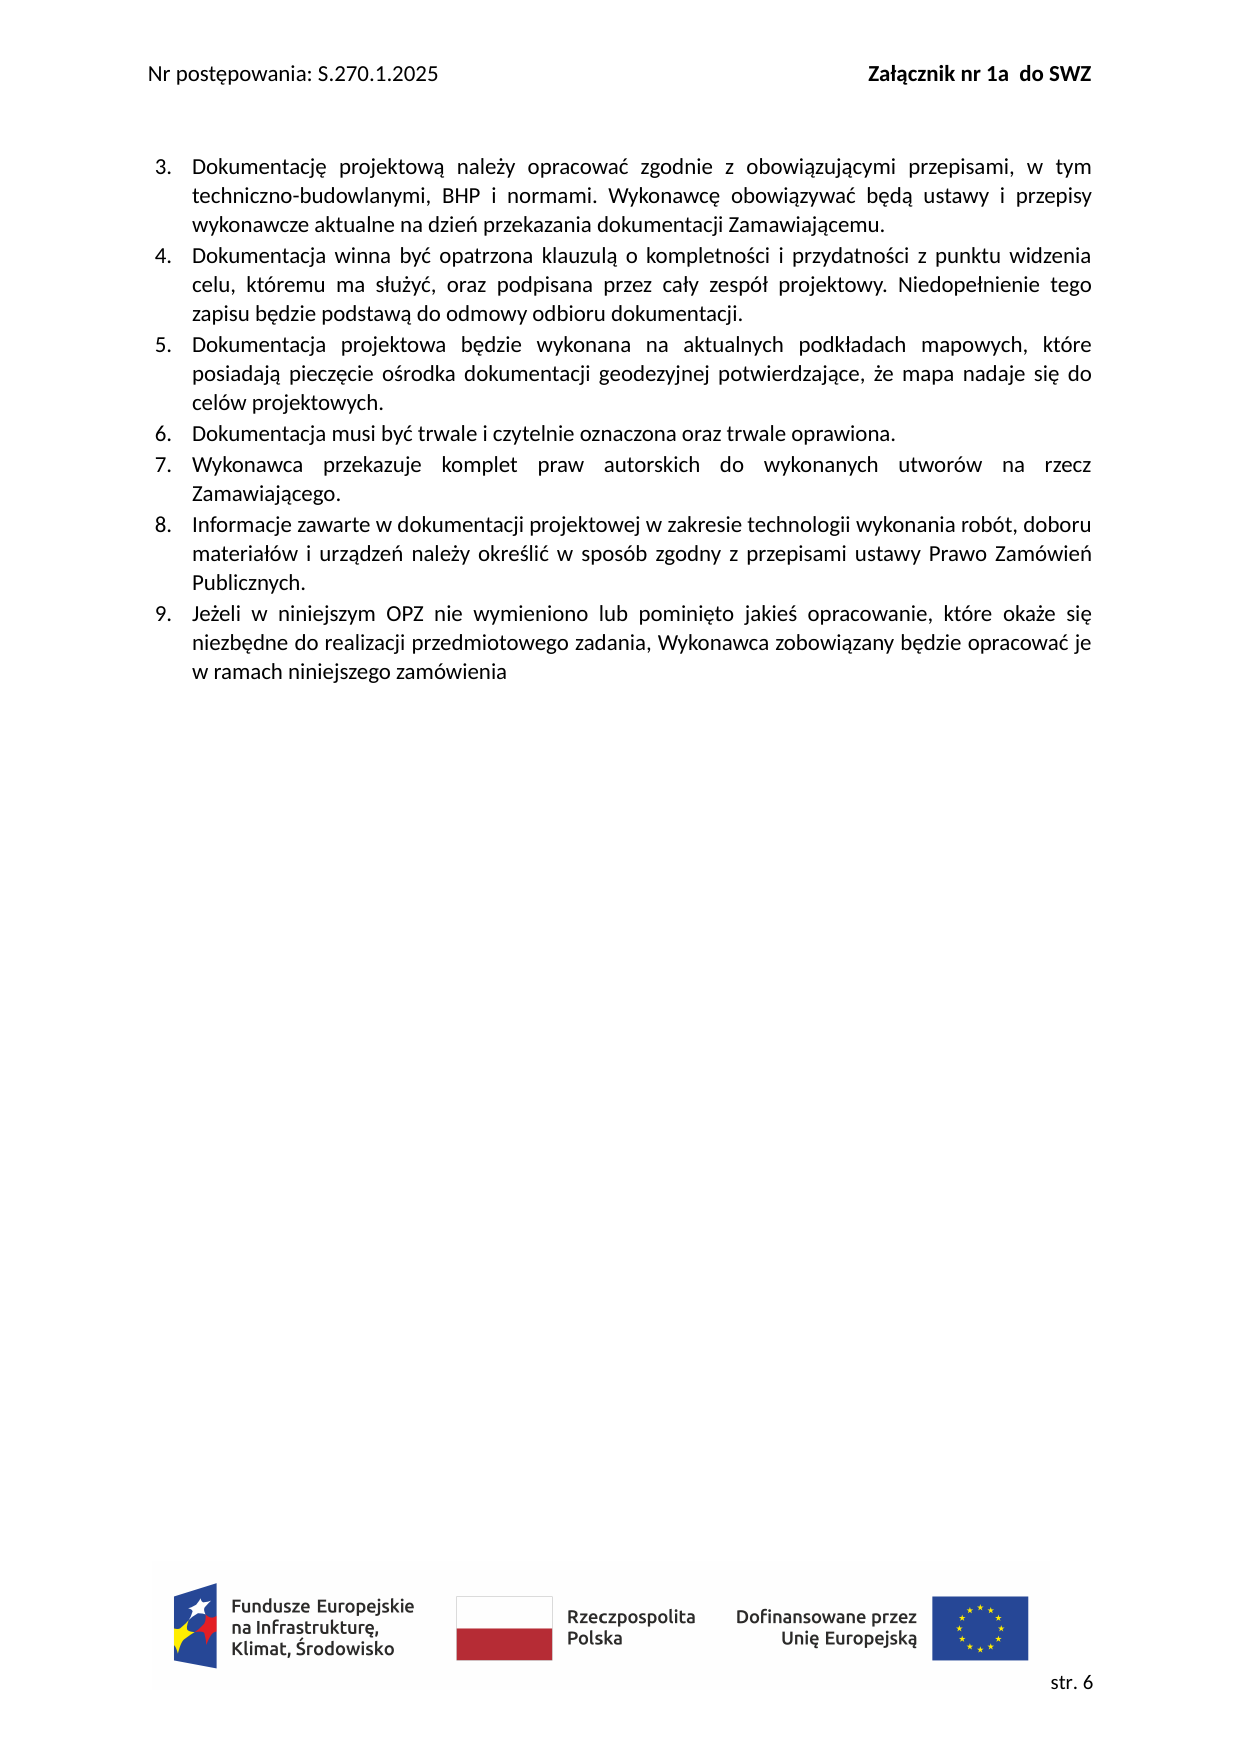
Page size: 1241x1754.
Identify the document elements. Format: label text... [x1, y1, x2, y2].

list Dokumentacja winna być opatrzona klauzulą o kompletności i przydatności z punktu widzenia celu, któremu ma służyć, oraz podpisana przez cały zespół projektowy. Niedopełnienie tego zapisu będzie podstawą do odmowy odbioru dokumentacji. [154, 241, 1093, 327]
list Dokumentacja musi być trwale i czytelnie oznaczona oraz trwale oprawiona. [154, 419, 1093, 447]
list Wykonawca przekazuje komplet praw autorskich do wykonanych utworów na rzecz Zamawiającego. [154, 450, 1093, 507]
list Jeżeli w niniejszym OPZ nie wymieniono lub pominięto jakieś opracowanie, które okaże się niezbędne do realizacji przedmiotowego zadania, Wykonawca zobowiązany będzie opracować je w ramach niniejszego zamówienia [154, 599, 1093, 685]
list Dokumentację projektową należy opracować zgodnie z obowiązującymi przepisami, w tym techniczno-budowlanymi, BHP i normami. Wykonawcę obowiązywać będą ustawy i przepisy wykonawcze aktualne na dzień przekazania dokumentacji Zamawiającemu. [154, 152, 1093, 238]
list Informacje zawarte w dokumentacji projektowej w zakresie technologii wykonania robót, doboru materiałów i urządzeń należy określić w sposób zgodny z przepisami ustawy Prawo Zamówień Publicznych. [154, 510, 1093, 596]
picture [152, 1561, 1051, 1690]
list Dokumentacja projektowa będzie wykonana na aktualnych podkładach mapowych, które posiadają pieczęcie ośrodka dokumentacji geodezyjnej potwierdzające, że mapa nadaje się do celów projektowych. [154, 330, 1093, 416]
